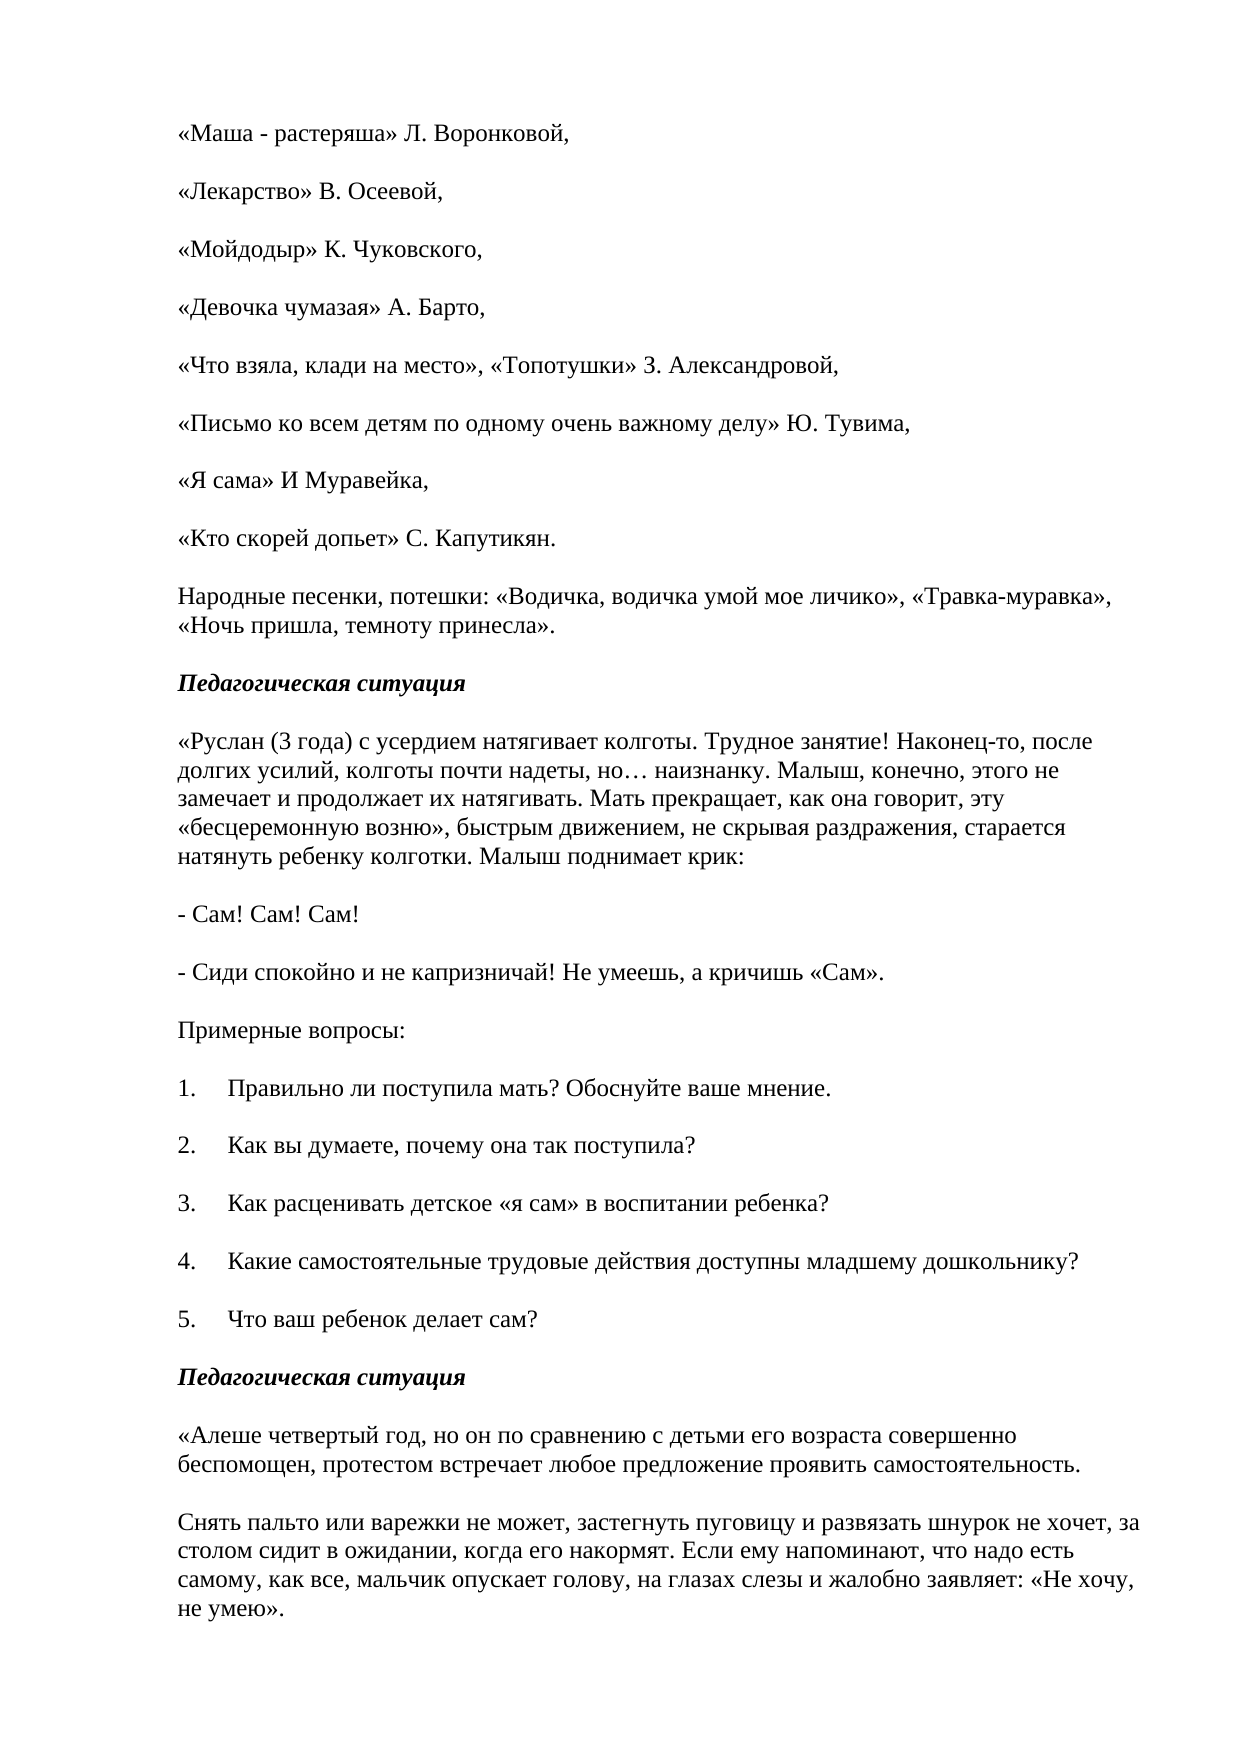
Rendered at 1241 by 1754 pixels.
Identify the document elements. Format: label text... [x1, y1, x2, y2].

text 4. Какие самостоятельные трудовые действия доступны младшему дошкольнику? [177, 1246, 1152, 1275]
text Народные песенки, потешки: «Водичка, водичка умой мое личико», «Травка-муравка», «Ночь пришла, темноту принесла». [177, 581, 1152, 639]
text - Сам! Сам! Сам! [177, 899, 1152, 928]
text «Девочка чумазая» А. Барто, [177, 292, 1152, 321]
text «Кто скорей допьет» С. Капутикян. [177, 523, 1152, 552]
text Педагогическая ситуация [177, 668, 1152, 697]
text «Лекарство» В. Осеевой, [177, 176, 1152, 205]
text «Маша - растеряша» Л. Воронковой, [177, 118, 1152, 147]
text 5. Что ваш ребенок делает сам? [177, 1304, 1152, 1333]
text «Что взяла, клади на место», «Топотушки» З. Александровой, [177, 350, 1152, 378]
text Примерные вопросы: [177, 1015, 1152, 1043]
text 3. Как расценивать детское «я сам» в воспитании ребенка? [177, 1188, 1152, 1217]
text 1. Правильно ли поступила мать? Обоснуйте ваше мнение. [177, 1073, 1152, 1101]
text «Мойдодыр» К. Чуковского, [177, 234, 1152, 263]
text «Я сама» И Муравейка, [177, 466, 1152, 494]
text «Письмо ко всем детям по одному очень важному делу» Ю. Тувима, [177, 408, 1152, 436]
text - Сиди спокойно и не капризничай! Не умеешь, а кричишь «Сам». [177, 957, 1152, 986]
text «Алеше четвертый год, но он по сравнению с детьми его возраста совершенно беспомощен, протестом встречает любое предложение проявить самостоятельность. [177, 1420, 1152, 1478]
text 2. Как вы думаете, почему она так поступила? [177, 1131, 1152, 1159]
text «Руслан (3 года) с усердием натягивает колготы. Трудное занятие! Наконец-то, после долгих усилий, колготы почти надеты, но… наизнанку. Малыш, конечно, этого не замечает и продолжает их натягивать. Мать прекращает, как она говорит, эту «бесцеремонную возню», быстрым движением, не скрывая раздражения, старается натянуть ребенку колготки. Малыш поднимает крик: [177, 726, 1152, 870]
text Педагогическая ситуация [177, 1362, 1152, 1391]
text Снять пальто или варежки не может, застегнуть пуговицу и развязать шнурок не хочет, за столом сидит в ожидании, когда его накормят. Если ему напоминают, что надо есть самому, как все, мальчик опускает голову, на глазах слезы и жалобно заявляет: «Не хочу, не умею». [177, 1507, 1152, 1622]
